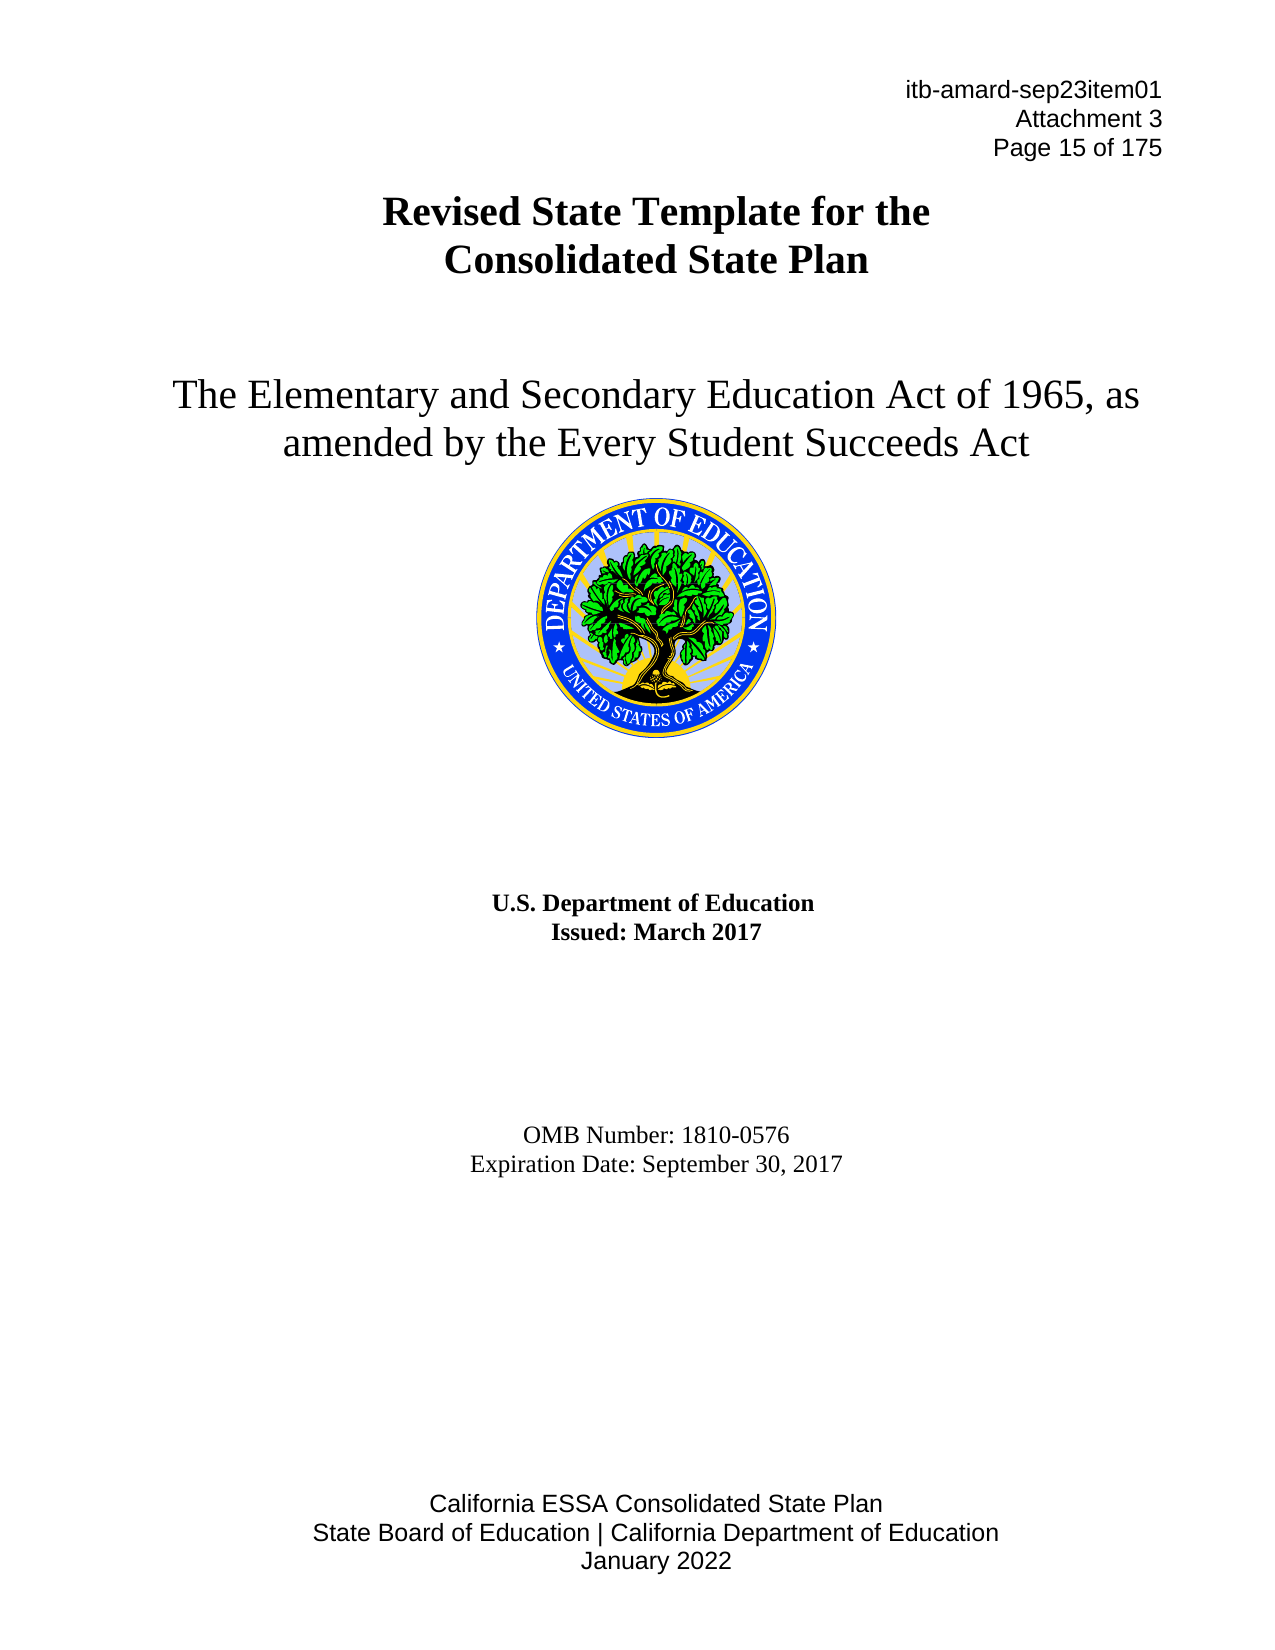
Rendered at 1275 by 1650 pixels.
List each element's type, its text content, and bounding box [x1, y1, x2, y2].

subtitle The Elementary and Secondary Education Act of 1965, as amended by the Every Student Succeeds Act [150, 369, 1162, 465]
text U.S. Department of Education Issued: March 2017 [150, 888, 1162, 946]
text OMB Number: 1810-0576 [150, 1121, 1162, 1149]
subtitle Revised State Template for the Consolidated State Plan [150, 186, 1162, 282]
text Expiration Date: September 30, 2017 [150, 1149, 1162, 1178]
